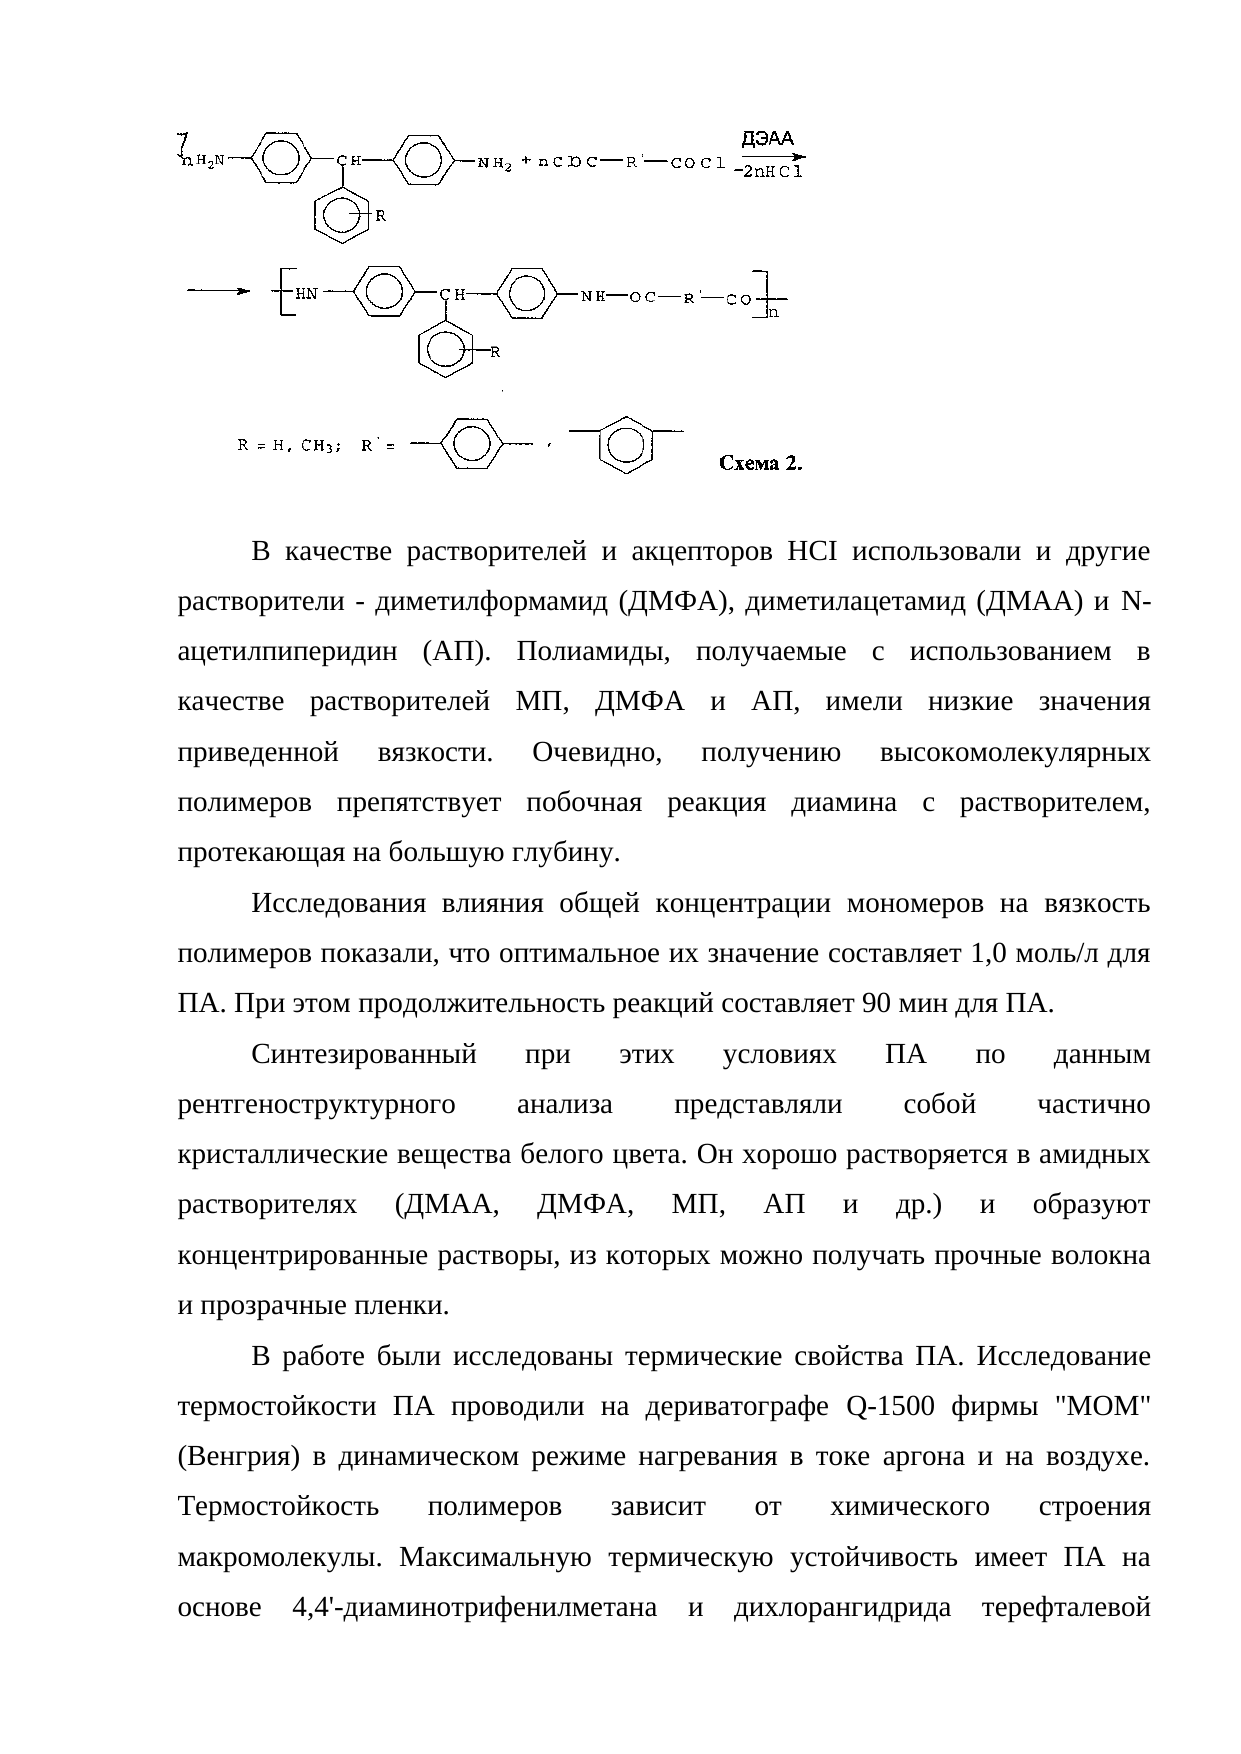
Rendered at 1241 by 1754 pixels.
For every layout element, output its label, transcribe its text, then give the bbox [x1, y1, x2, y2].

text Исследования влияния общей концентрации мономеров на вязкость полимеров показали, что оптимальное их значение составляет 1,0 моль/л для ПА. При этом продолжительность реакций составляет 90 мин для ПА. [177, 885, 1152, 1019]
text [177, 1338, 1152, 1623]
text Синтезированный при этих условиях ПА по данным рентгеноструктурного анализа представляли собой частично кристаллические вещества белого цвета. Он хорошо растворяется в амидных растворителях (ДМАА, ДМФА, МП, АП и др.) и образуют концентрированные растворы, из которых можно получать прочные волокна и прозрачные пленки. [177, 1036, 1152, 1321]
picture [177, 118, 812, 483]
text В качестве растворителей и акцепторов НСI использовали и другие растворители - диметилформамид (ДМФА), диметилацетамид (ДМАА) и N-ацетилпиперидин (АП). Полиамиды, получаемые с использованием в качестве растворителей МП, ДМФА и АП, имели низкие значения приведенной вязкости. Очевидно, получению высокомолекулярных полимеров препятствует побочная реакция диамина с растворителем, протекающая на большую глубину. [177, 533, 1152, 868]
